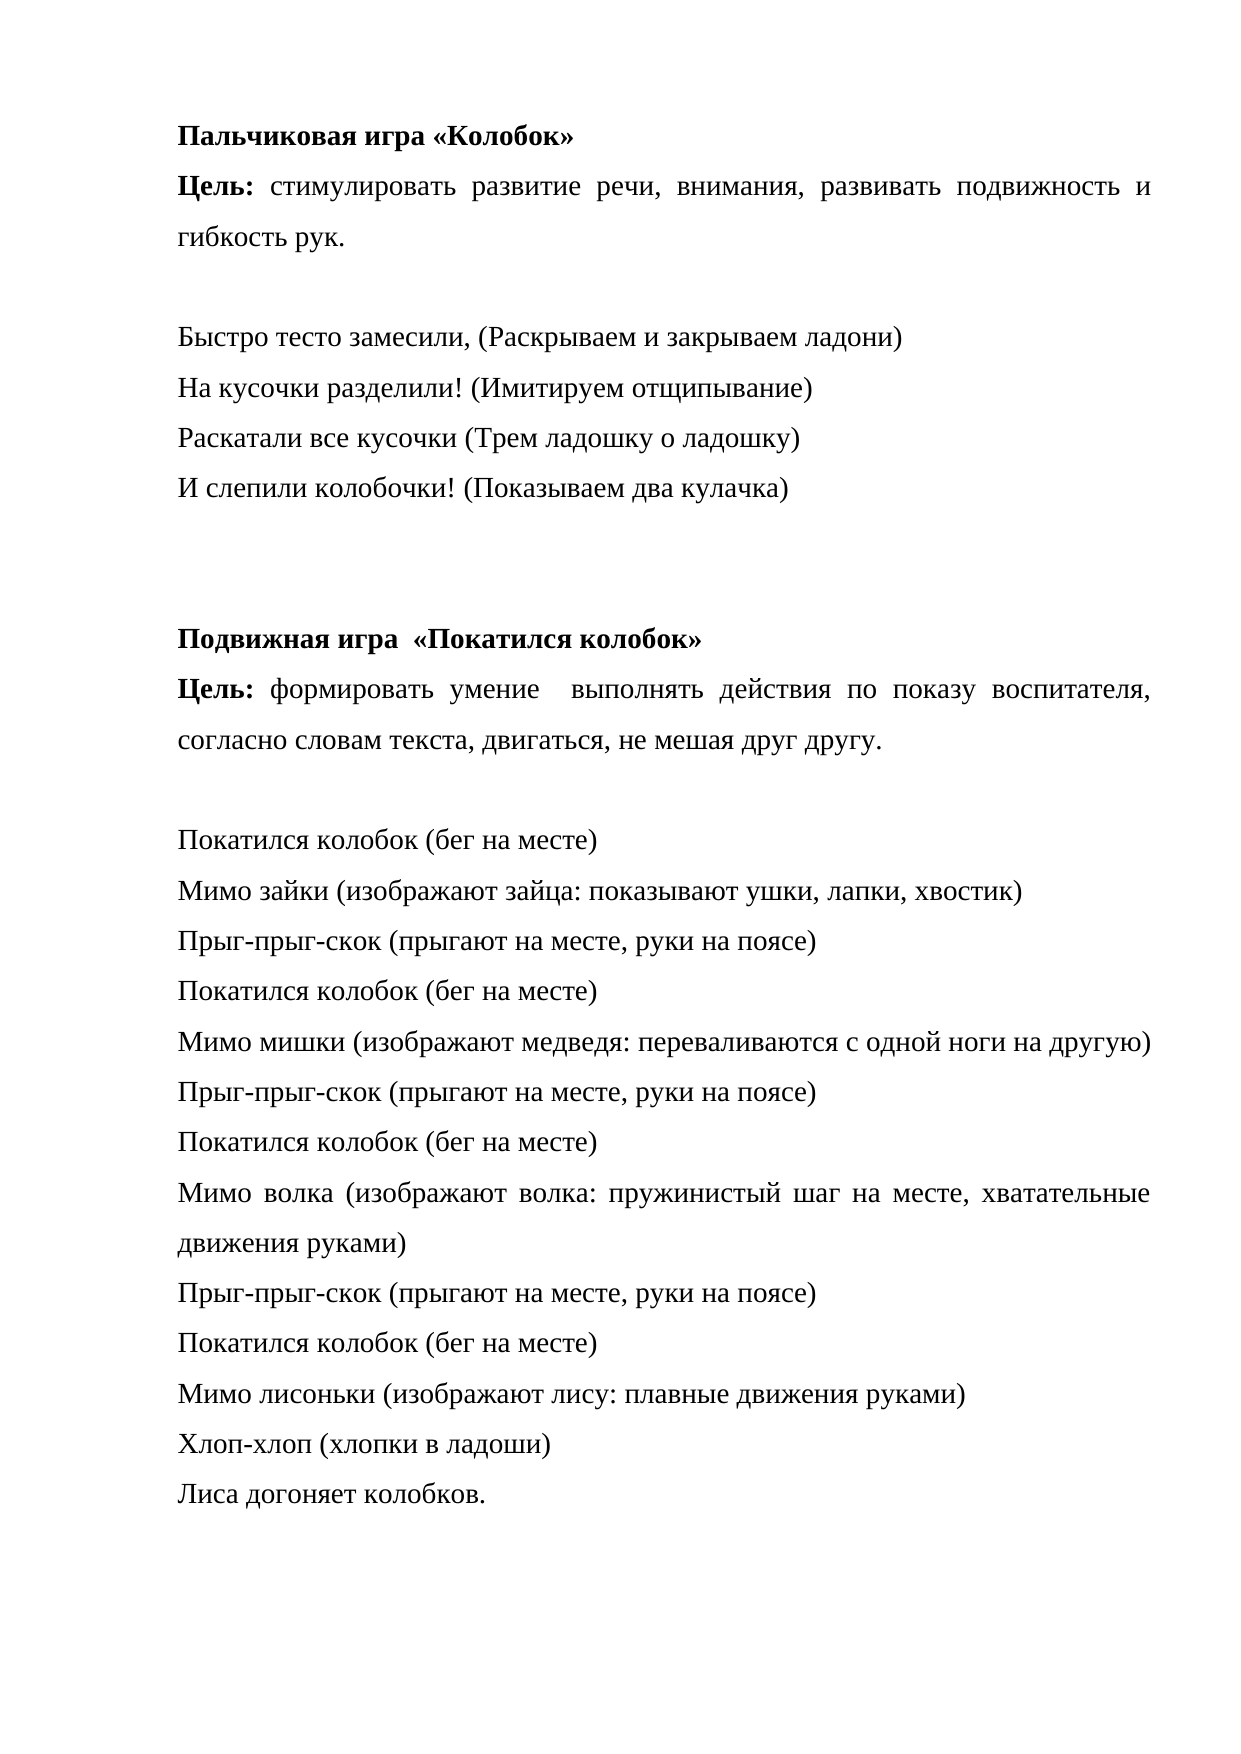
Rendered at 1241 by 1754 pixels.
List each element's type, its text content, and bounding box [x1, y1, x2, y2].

text Цель: формировать умение выполнять действия по показу воспитателя, согласно словам текста, двигаться, не мешая друг другу. [177, 672, 1152, 755]
text Цель: стимулировать развитие речи, внимания, развивать подвижность и гибкость рук. [177, 168, 1152, 252]
text Пальчиковая игра «Колобок» [177, 118, 1152, 152]
text Покатился колобок (бег на месте) [177, 1326, 1152, 1359]
text Мимо лисоньки (изображают лису: плавные движения руками) [177, 1376, 1152, 1409]
text Мимо волка (изображают волка: пружинистый шаг на месте, хватательные движения руками) [177, 1175, 1152, 1258]
text Покатился колобок (бег на месте) [177, 1124, 1152, 1158]
text Покатился колобок (бег на месте) [177, 973, 1152, 1007]
text Мимо зайки (изображают зайца: показывают ушки, лапки, хвостик) [177, 873, 1152, 906]
text Быстро тесто замесили, (Раскрываем и закрываем ладони) На кусочки разделили! (Имитируем отщипывание) Раскатали все кусочки (Трем ладошку о ладошку) И слепили колобочки! (Показываем два кулачка) [177, 319, 1152, 504]
text Прыг-прыг-скок (прыгают на месте, руки на поясе) [177, 923, 1152, 957]
text Покатился колобок (бег на месте) [177, 822, 1152, 856]
text Хлоп-хлоп (хлопки в ладоши) [177, 1426, 1152, 1460]
text Прыг-прыг-скок (прыгают на месте, руки на поясе) [177, 1275, 1152, 1309]
text Прыг-прыг-скок (прыгают на месте, руки на поясе) [177, 1074, 1152, 1108]
text Мимо мишки (изображают медведя: переваливаются с одной ноги на другую) [177, 1024, 1152, 1057]
text Лиса догоняет колобков. [177, 1477, 1152, 1510]
text Подвижная игра «Покатился колобок» [177, 621, 1152, 655]
